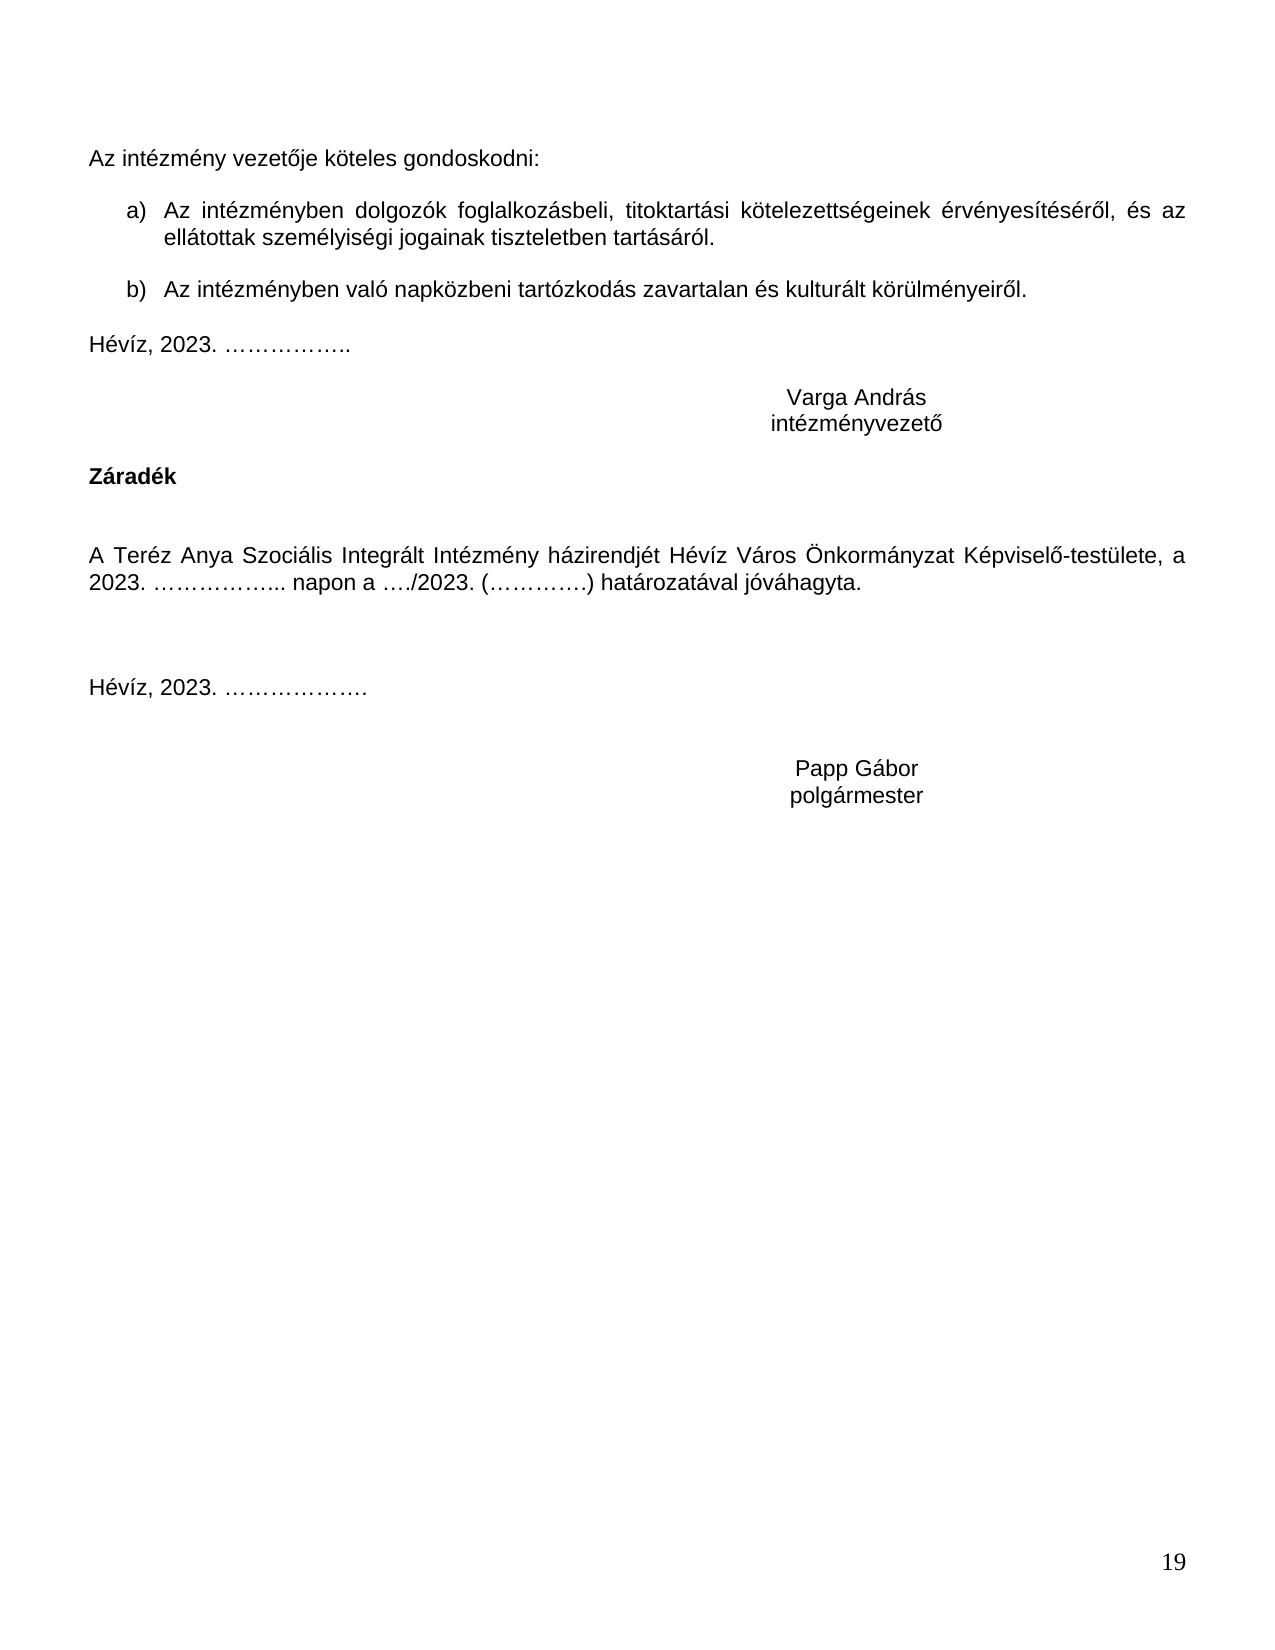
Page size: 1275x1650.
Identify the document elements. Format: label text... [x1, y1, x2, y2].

text intézményvezető [89, 410, 1186, 437]
text Hévíz, 2023. …………….. [89, 331, 1186, 358]
text Záradék [89, 463, 1186, 489]
list Az intézményben dolgozók foglalkozásbeli, titoktartási kötelezettségeinek érvényesítéséről, és az ellátottak személyiségi jogainak tiszteletben tartásáról. [126, 197, 1186, 250]
text Papp Gábor [89, 755, 1186, 782]
text polgármester [89, 782, 1186, 808]
text Hévíz, 2023. ………………. [89, 674, 1186, 700]
text Az intézmény vezetője köteles gondoskodni: [89, 144, 1186, 171]
text Varga András [89, 384, 1186, 410]
list Az intézményben való napközbeni tartózkodás zavartalan és kulturált körülményeiről. [126, 276, 1186, 303]
text A Teréz Anya Szociális Integrált Intézmény házirendjét Hévíz Város Önkormányzat Képviselő-testülete, a 2023. ……………... napon a …./2023. (………….) határozatával jóváhagyta. [89, 542, 1186, 595]
